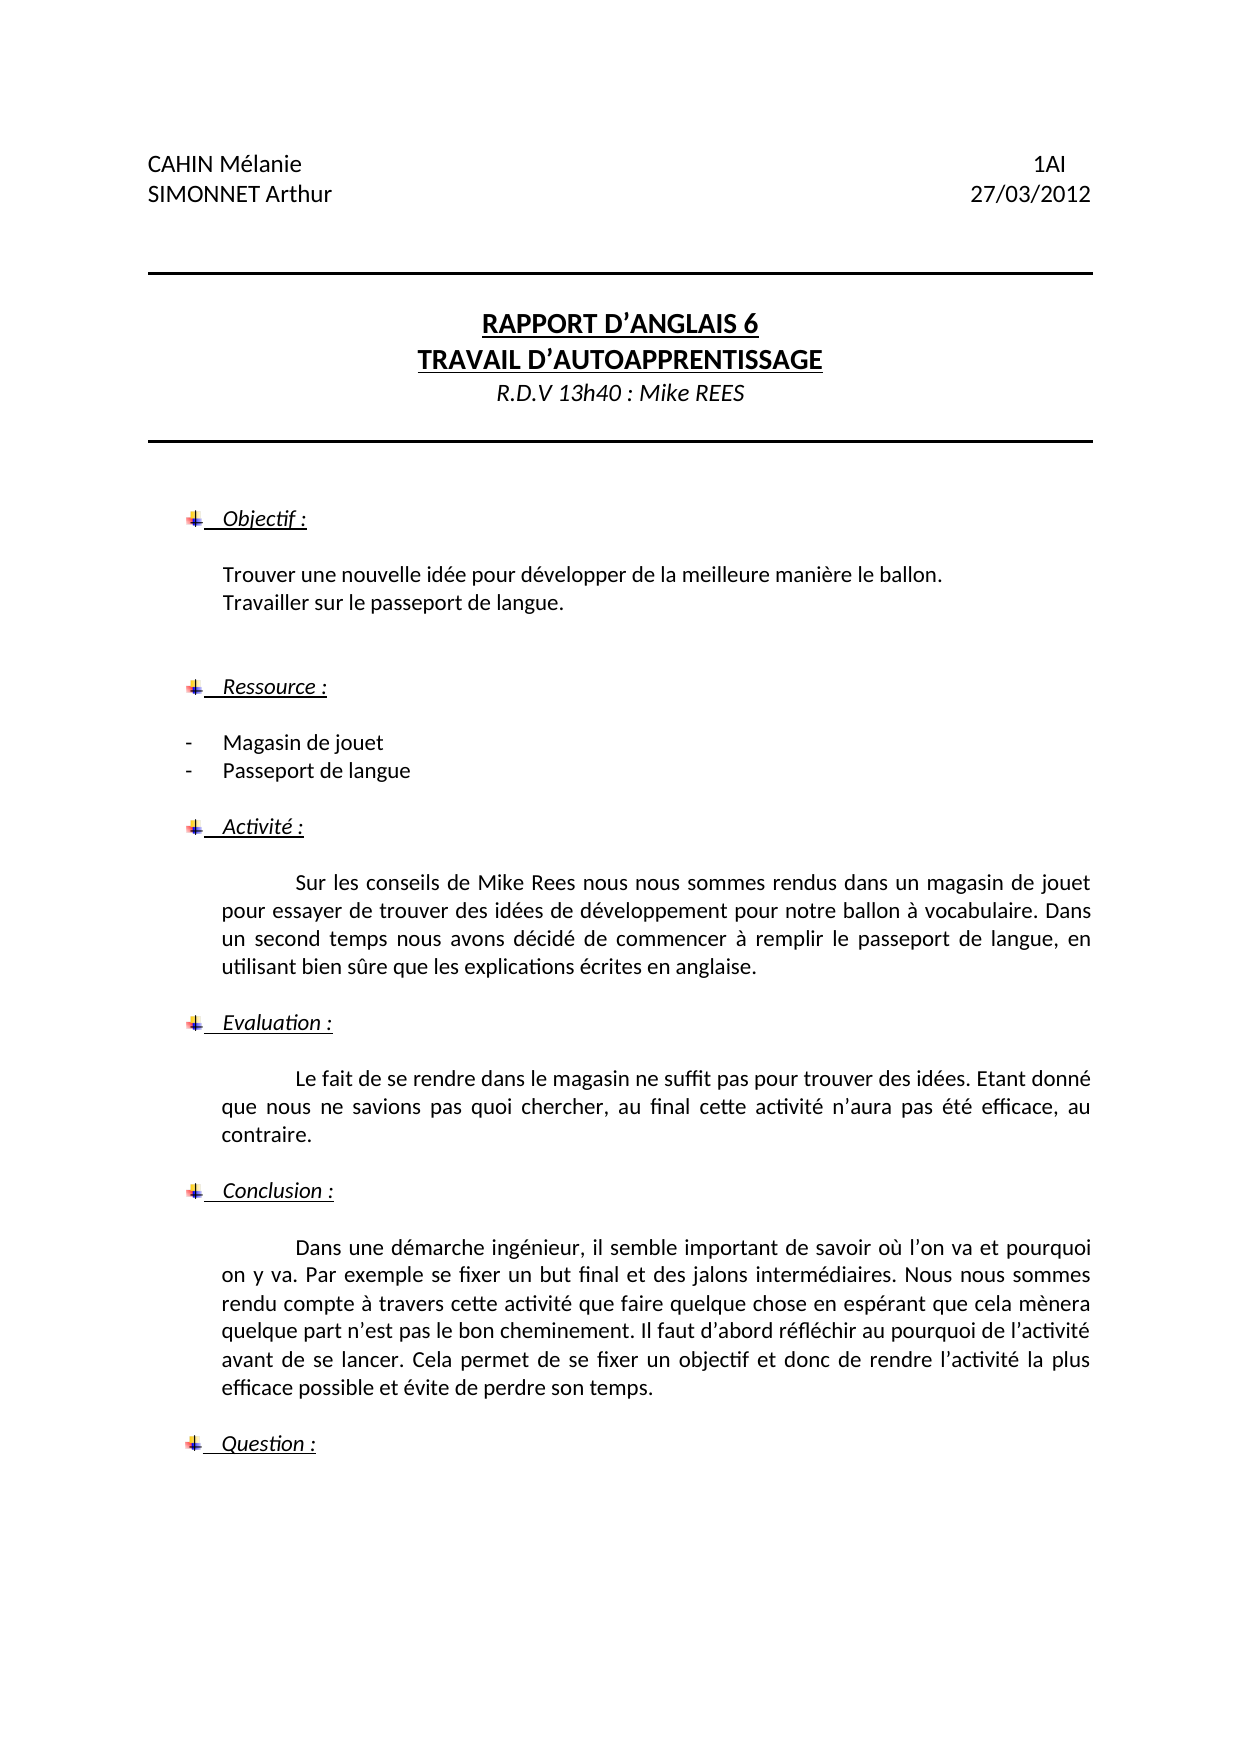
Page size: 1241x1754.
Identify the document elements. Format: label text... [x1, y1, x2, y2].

text SIMONNET Arthur 27/03/2012 [148, 178, 1093, 209]
picture [186, 1014, 203, 1031]
picture [185, 1434, 202, 1451]
text R.D.V 13h40 : Mike REES [148, 377, 1093, 407]
text CAHIN Mélanie 1AI [148, 148, 1093, 178]
list Question : [184, 1429, 1093, 1457]
list Ressource : [185, 672, 1093, 700]
list Evaluation : [185, 1008, 1093, 1036]
list Objectif : [185, 504, 1093, 532]
picture [186, 678, 203, 695]
text RAPPORT D’ANGLAIS 6 [148, 306, 1093, 341]
picture [186, 1182, 203, 1199]
text Le fait de se rendre dans le magasin ne suffit pas pour trouver des idées. Etant donné que nous ne savions pas quoi chercher, au final cette activité n’aura pas été efficace, au contraire. [221, 1064, 1093, 1148]
list Passeport de langue [185, 756, 1093, 784]
text Trouver une nouvelle idée pour développer de la meilleure manière le ballon. [223, 560, 1093, 588]
text Travailler sur le passeport de langue. [223, 588, 1093, 616]
picture [186, 818, 203, 835]
list Conclusion : [185, 1177, 1093, 1204]
list Magasin de jouet [185, 728, 1093, 756]
picture [186, 509, 203, 527]
text TRAVAIL D’AUTOAPPRENTISSAGE [148, 341, 1093, 377]
list Activité : [185, 812, 1093, 840]
text Dans une démarche ingénieur, il semble important de savoir où l’on va et pourquoi on y va. Par exemple se fixer un but final et des jalons intermédiaires. Nous nous sommes rendu compte à travers cette activité que faire quelque chose en espérant que cela mènera quelque part n’est pas le bon cheminement. Il faut d’abord réfléchir au pourquoi de l’activité avant de se lancer. Cela permet de se fixer un objectif et donc de rendre l’activité la plus efficace possible et évite de perdre son temps. [221, 1233, 1093, 1401]
text Sur les conseils de Mike Rees nous nous sommes rendus dans un magasin de jouet pour essayer de trouver des idées de développement pour notre ballon à vocabulaire. Dans un second temps nous avons décidé de commencer à remplir le passeport de langue, en utilisant bien sûre que les explications écrites en anglaise. [221, 868, 1093, 980]
